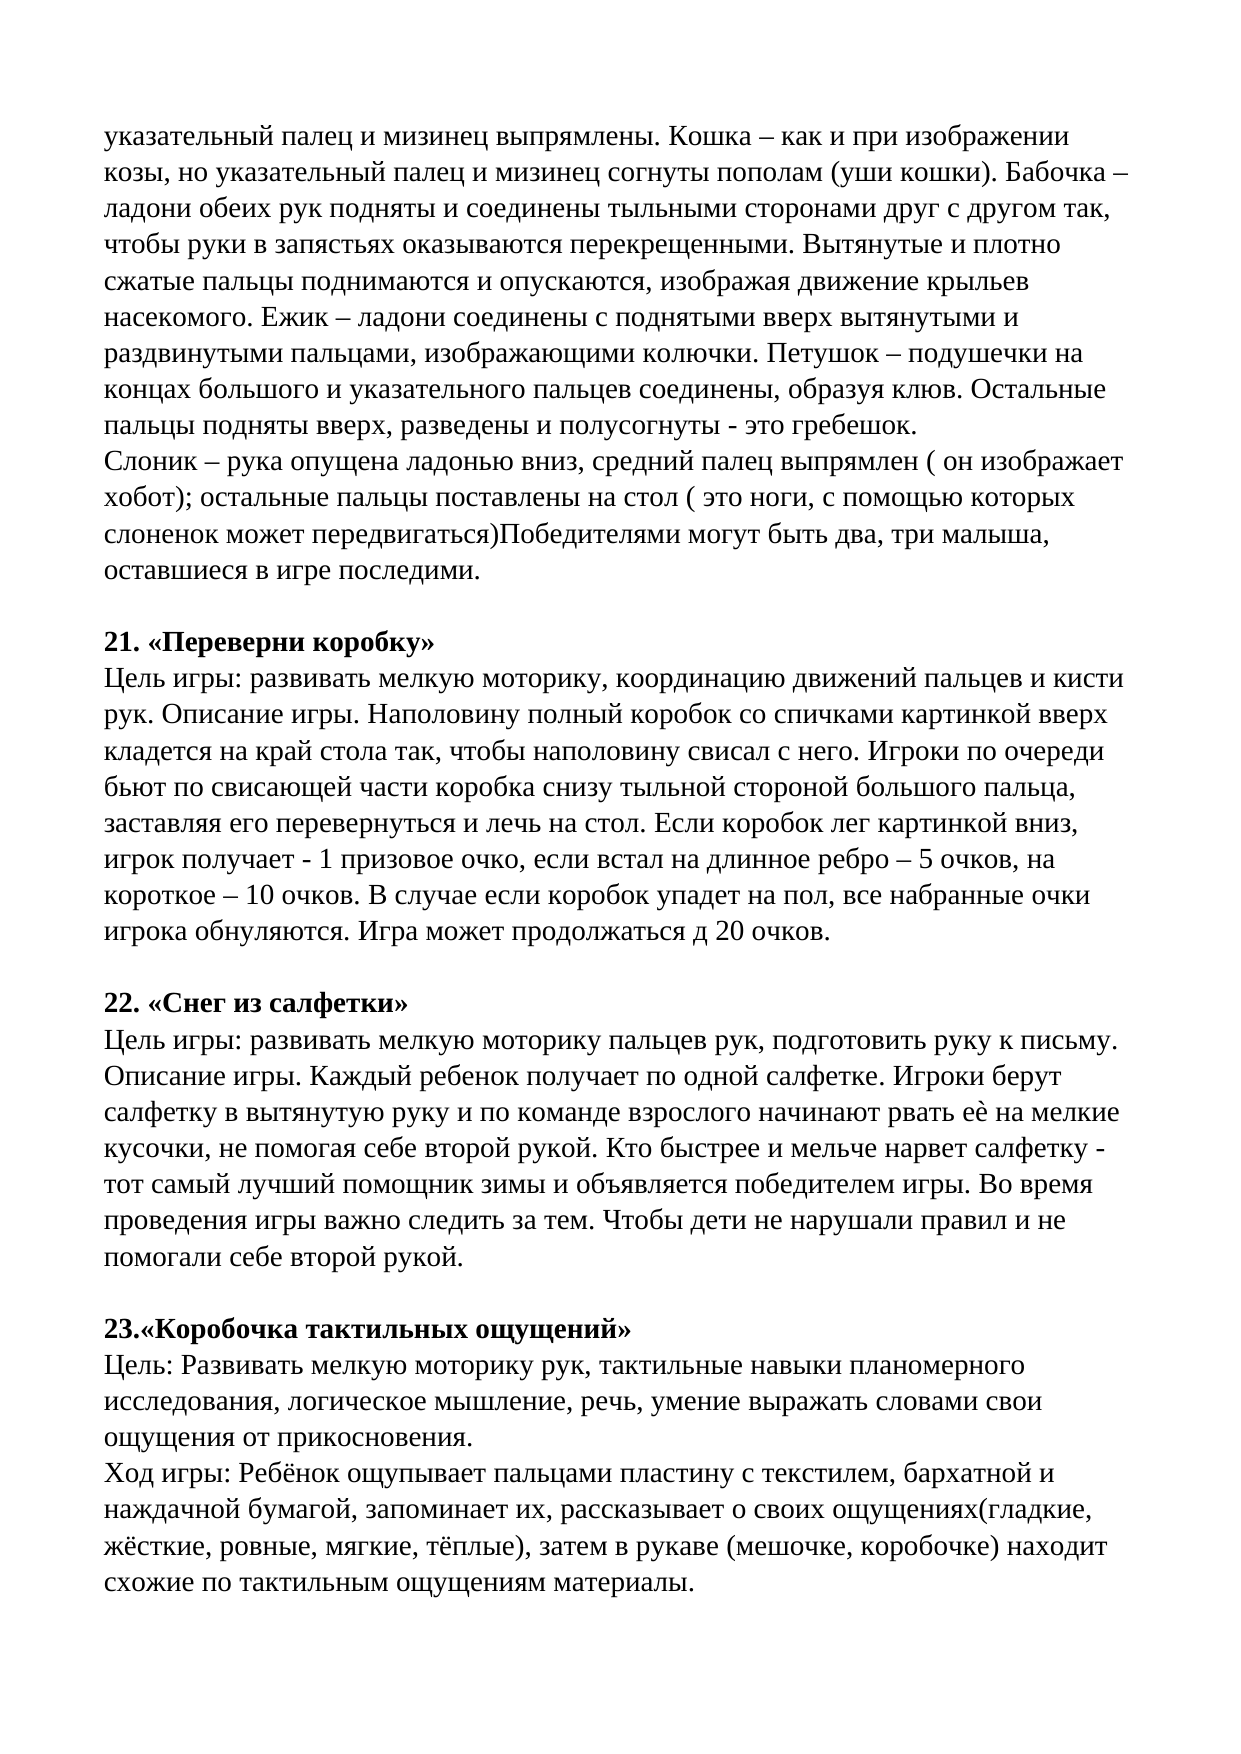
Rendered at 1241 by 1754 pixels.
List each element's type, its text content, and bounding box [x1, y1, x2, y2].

text Слоник – рука опущена ладонью вниз, средний палец выпрямлен ( он изображает хобот); остальные пальцы поставлены на стол ( это ноги, с помощью которых слоненок может передвигаться)Победителями могут быть два, три малыша, оставшиеся в игре последими. [103, 443, 1137, 585]
text Ход игры: Ребёнок ощупывает пальцами пластину с текстилем, бархатной и наждачной бумагой, запоминает их, рассказывает о своих ощущениях(гладкие, жёсткие, ровные, мягкие, тёплые), затем в рукаве (мешочке, коробочке) находит схожие по тактильным ощущениям материалы. [103, 1456, 1137, 1597]
text Цель: Развивать мелкую моторику рук, тактильные навыки планомерного исследования, логическое мышление, речь, умение выражать словами свои ощущения от прикосновения. [103, 1347, 1137, 1453]
text Цель игры: развивать мелкую моторику, координацию движений пальцев и кисти рук. Описание игры. Наполовину полный коробок со спичками картинкой вверх кладется на край стола так, чтобы наполовину свисал с него. Игроки по очереди бьют по свисающей части коробка снизу тыльной стороной большого пальца, заставляя его перевернуться и лечь на стол. Если коробок лег картинкой вниз, игрок получает - 1 призовое очко, если встал на длинное ребро – 5 очков, на короткое – 10 очков. В случае если коробок упадет на пол, все набранные очки игрока обнуляются. Игра может продолжаться д 20 очков. [103, 660, 1137, 947]
text 22. «Снег из салфетки» [103, 986, 1137, 1019]
text 21. «Переверни коробку» [103, 624, 1137, 658]
text Цель игры: развивать мелкую моторику пальцев рук, подготовить руку к письму. Описание игры. Каждый ребенок получает по одной салфетке. Игроки берут салфетку в вытянутую руку и по команде взрослого начинают рвать еѐ на мелкие кусочки, не помогая себе второй рукой. Кто быстрее и мельче нарвет салфетку - тот самый лучший помощник зимы и объявляется победителем игры. Во время проведения игры важно следить за тем. Чтобы дети не нарушали правил и не помогали себе второй рукой. [103, 1022, 1137, 1272]
text 23.«Коробочка тактильных ощущений» [103, 1311, 1137, 1344]
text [103, 118, 1137, 441]
